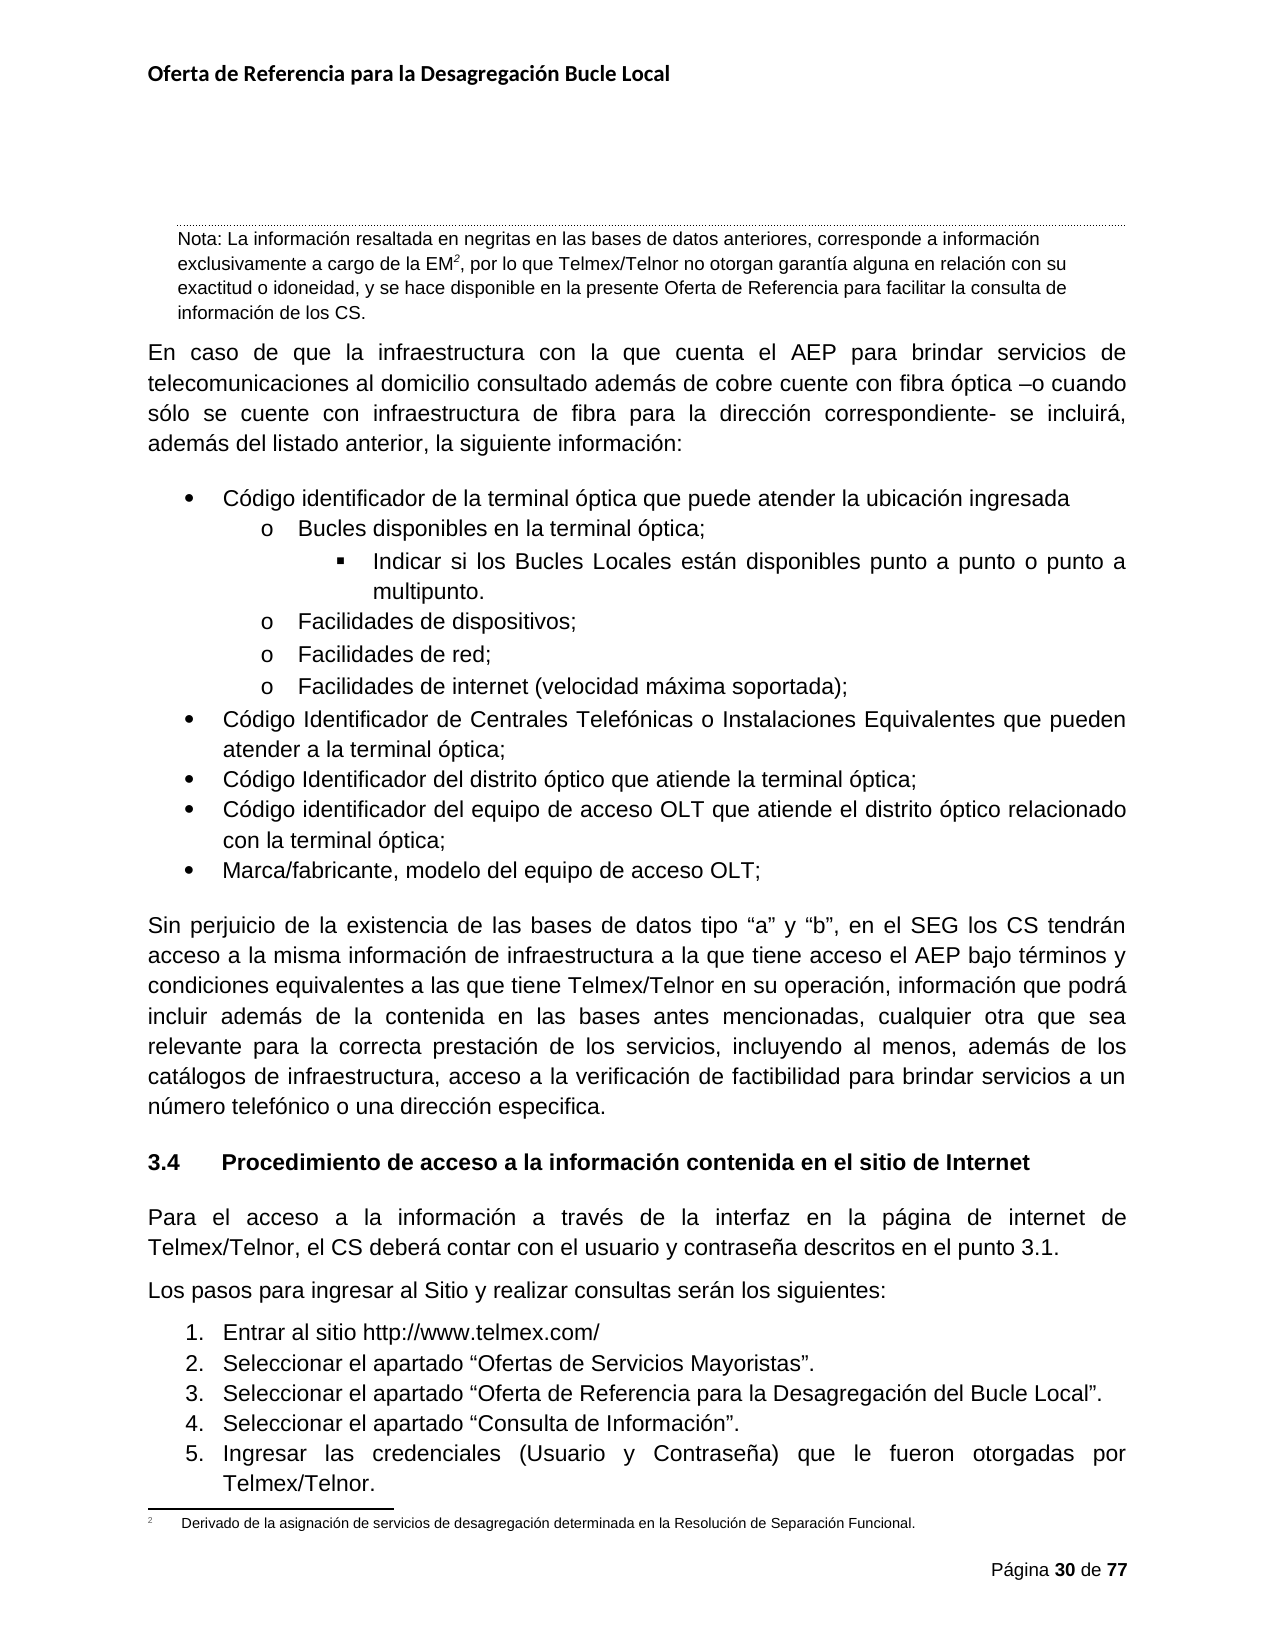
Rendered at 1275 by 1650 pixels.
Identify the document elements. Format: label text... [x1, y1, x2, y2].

list Facilidades de dispositivos; [260, 608, 1127, 637]
list Seleccionar el apartado “Consulta de Información”. [185, 1410, 1127, 1436]
text En caso de que la infraestructura con la que cuenta el AEP para brindar servicios de telecomunicaciones al domicilio consultado además de cobre cuente con fibra óptica –o cuando sólo se cuente con infraestructura de fibra para la dirección correspondiente- se incluirá, además del listado anterior, la siguiente información: [148, 339, 1127, 456]
list Código identificador de la terminal óptica que puede atender la ubicación ingresada [185, 485, 1127, 511]
list Código Identificador del distrito óptico que atiende la terminal óptica; [185, 766, 1127, 792]
list Ingresar las credenciales (Usuario y Contraseña) que le fueron otorgadas por Telmex/Telnor. [185, 1440, 1127, 1497]
text Sin perjuicio de la existencia de las bases de datos tipo “a” y “b”, en el SEG los CS tendrán acceso a la misma información de infraestructura a la que tiene acceso el AEP bajo términos y condiciones equivalentes a las que tiene Telmex/Telnor en su operación, información que podrá incluir además de la contenida en las bases antes mencionadas, cualquier otra que sea relevante para la correcta prestación de los servicios, incluyendo al menos, además de los catálogos de infraestructura, acceso a la verificación de factibilidad para brindar servicios a un número telefónico o una dirección especifica. [148, 912, 1127, 1119]
text Nota: La información resaltada en negritas en las bases de datos anteriores, corresponde a información exclusivamente a cargo de la EM, por lo que Telmex/Telnor no otorgan garantía alguna en relación con su exactitud o idoneidad, y se hace disponible en la presente Oferta de Referencia para facilitar la consulta de información de los CS. [177, 224, 1127, 323]
list Seleccionar el apartado “Oferta de Referencia para la Desagregación del Bucle Local”. [185, 1380, 1127, 1406]
list Entrar al sitio http://www.telmex.com/ [185, 1319, 1127, 1346]
text Los pasos para ingresar al Sitio y realizar consultas serán los siguientes: [148, 1277, 1127, 1303]
list Marca/fabricante, modelo del equipo de acceso OLT; [185, 857, 1127, 883]
list Facilidades de internet (velocidad máxima soportada); [260, 673, 1127, 702]
list Código Identificador de Centrales Telefónicas o Instalaciones Equivalentes que pueden atender a la terminal óptica; [185, 706, 1127, 762]
list Indicar si los Bucles Locales están disponibles punto a punto o punto a multipunto. [335, 548, 1127, 604]
list Código identificador del equipo de acceso OLT que atiende el distrito óptico relacionado con la terminal óptica; [185, 796, 1127, 853]
list Procedimiento de acceso a la información contenida en el sitio de Internet [148, 1148, 1127, 1175]
list Facilidades de red; [260, 641, 1127, 669]
list Seleccionar el apartado “Ofertas de Servicios Mayoristas”. [185, 1349, 1127, 1376]
text Para el acceso a la información a través de la interfaz en la página de internet de Telmex/Telnor, el CS deberá contar con el usuario y contraseña descritos en el punto 3.1. [148, 1204, 1127, 1260]
list Bucles disponibles en la terminal óptica; [260, 515, 1127, 544]
